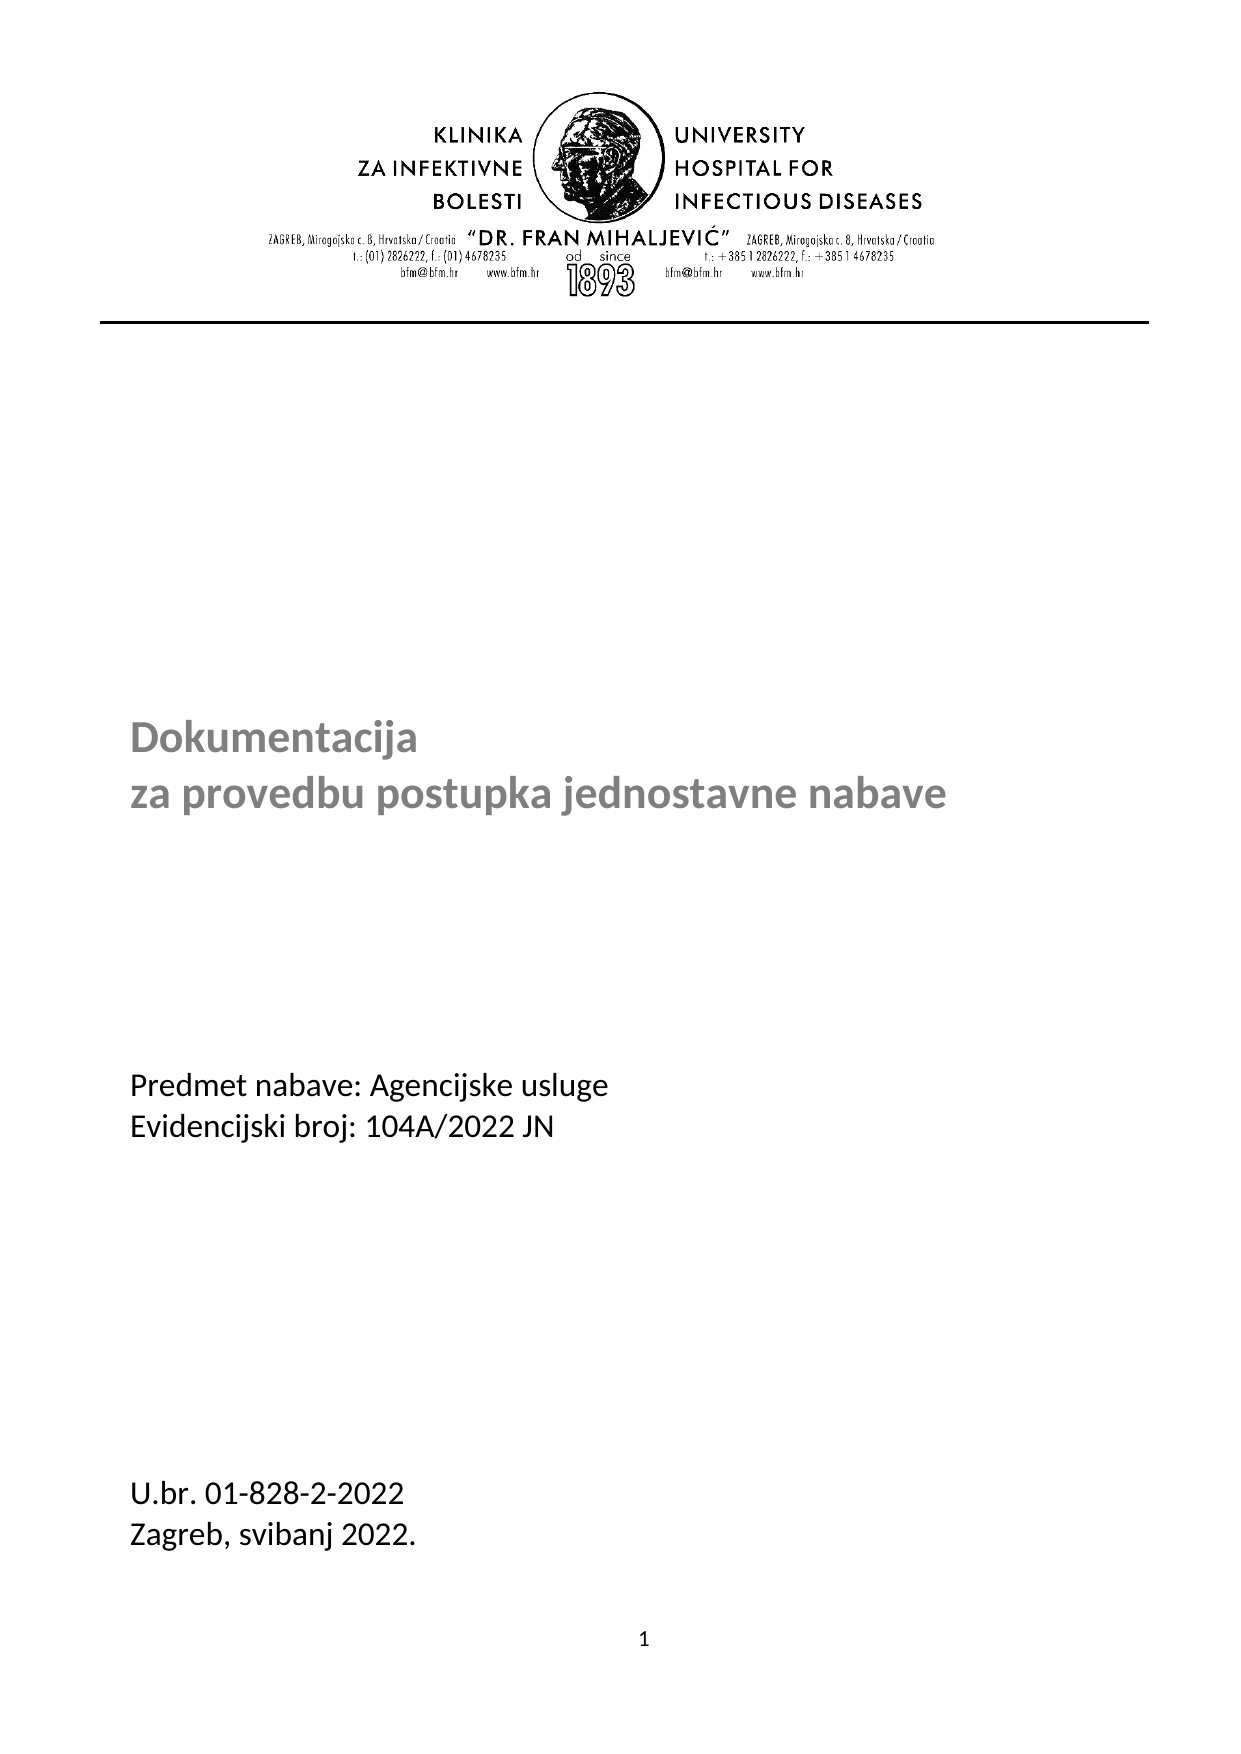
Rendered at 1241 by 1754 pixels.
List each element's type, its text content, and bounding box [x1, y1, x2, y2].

text Dokumentacija [130, 708, 1157, 764]
text Zagreb, svibanj 2022. [130, 1512, 1157, 1553]
text za provedbu postupka jednostavne nabave [130, 764, 1157, 820]
picture [235, 85, 964, 307]
text U.br. 01-828-2-2022 [130, 1472, 1157, 1512]
text Evidencijski broj: 104A/2022 JN [130, 1105, 1157, 1146]
text Predmet nabave: Agencijske usluge [130, 1064, 1157, 1105]
